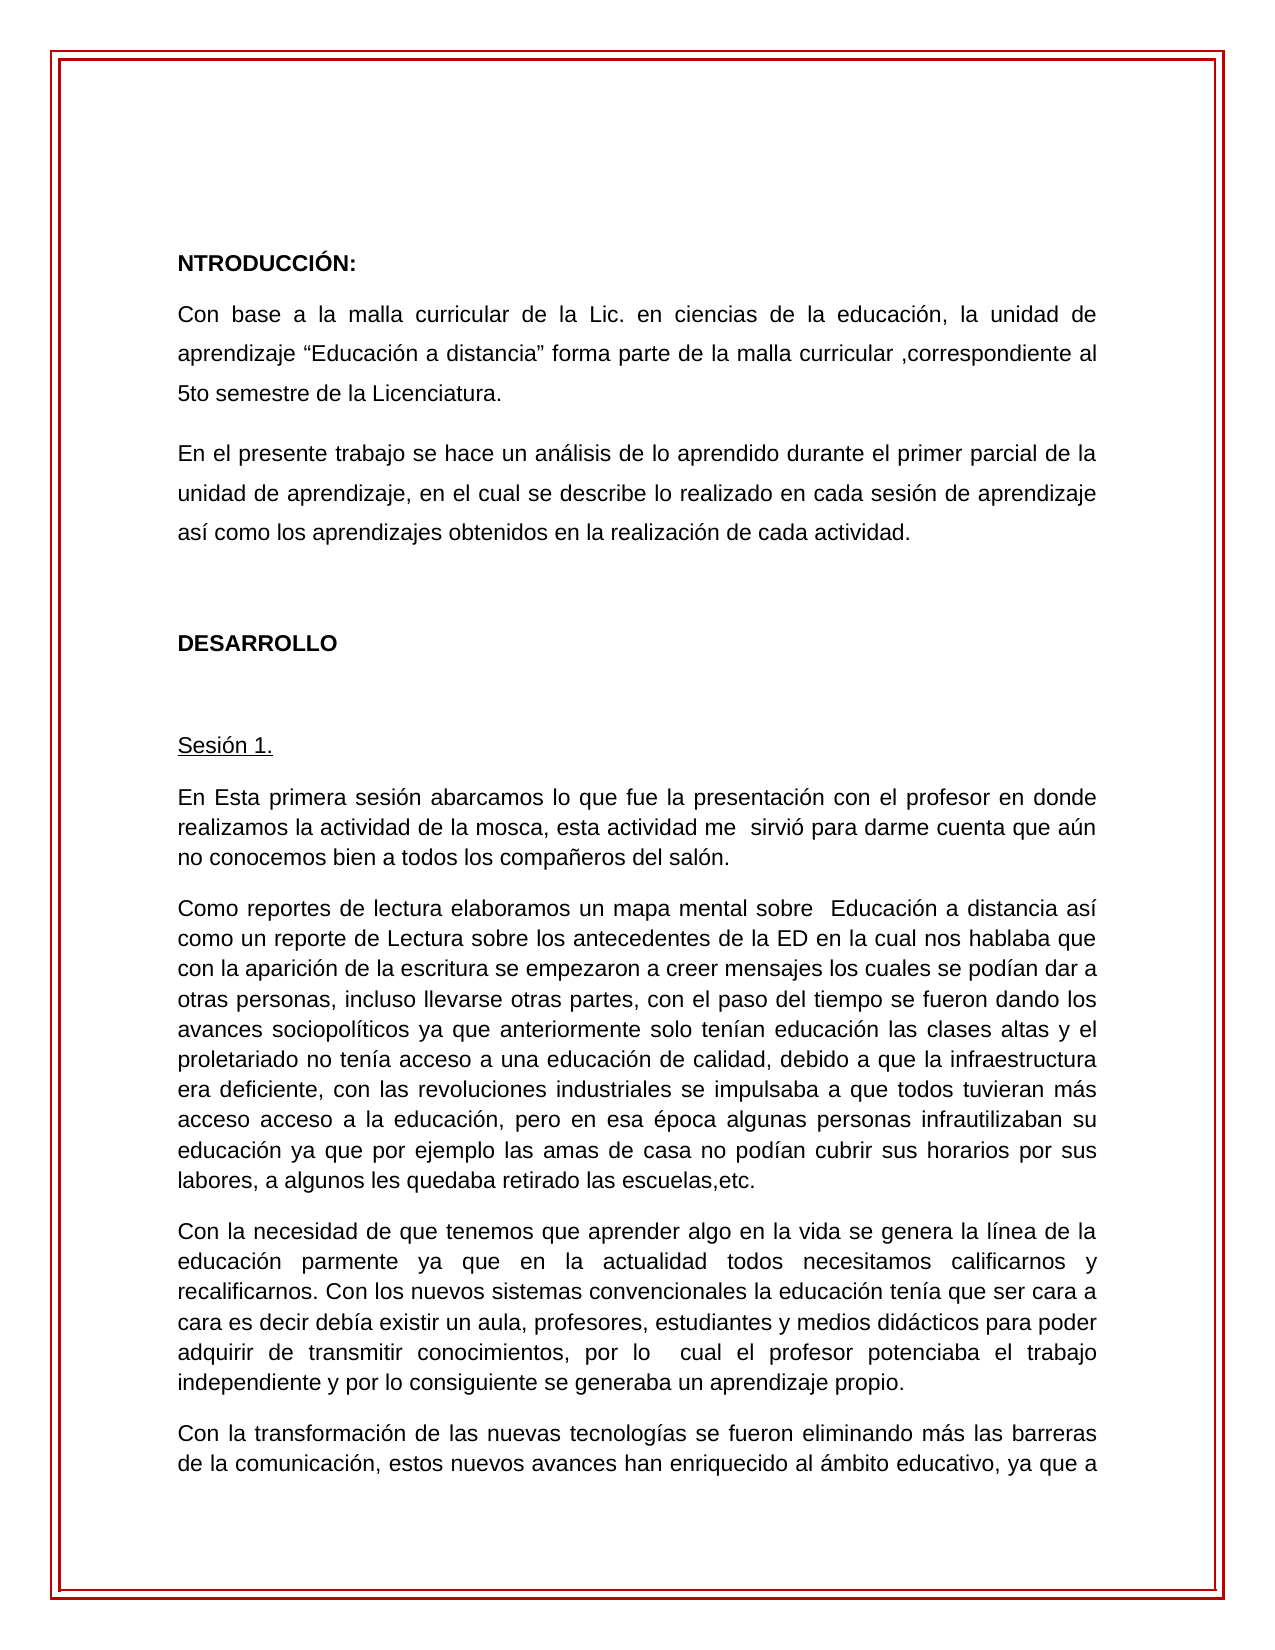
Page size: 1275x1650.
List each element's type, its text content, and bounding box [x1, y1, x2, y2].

text Como reportes de lectura elaboramos un mapa mental sobre Educación a distancia así como un reporte de Lectura sobre los antecedentes de la ED en la cual nos hablaba que con la aparición de la escritura se empezaron a creer mensajes los cuales se podían dar a otras personas, incluso llevarse otras partes, con el paso del tiempo se fueron dando los avances sociopolíticos ya que anteriormente solo tenían educación las clases altas y el proletariado no tenía acceso a una educación de calidad, debido a que la infraestructura era deficiente, con las revoluciones industriales se impulsaba a que todos tuvieran más acceso acceso a la educación, pero en esa época algunas personas infrautilizaban su educación ya que por ejemplo las amas de casa no podían cubrir sus horarios por sus labores, a algunos les quedaba retirado las escuelas,etc. [177, 895, 1098, 1193]
text NTRODUCCIÓN: [177, 250, 1098, 276]
text En Esta primera sesión abarcamos lo que fue la presentación con el profesor en donde realizamos la actividad de la mosca, esta actividad me sirvió para darme cuenta que aún no conocemos bien a todos los compañeros del salón. [177, 783, 1098, 870]
text Con la necesidad de que tenemos que aprender algo en la vida se genera la línea de la educación parmente ya que en la actualidad todos necesitamos calificarnos y recalificarnos. Con los nuevos sistemas convencionales la educación tenía que ser cara a cara es decir debía existir un aula, profesores, estudiantes y medios didácticos para poder adquirir de transmitir conocimientos, por lo cual el profesor potenciaba el trabajo independiente y por lo consiguiente se generaba un aprendizaje propio. [177, 1218, 1098, 1395]
text Con base a la malla curricular de la Lic. en ciencias de la educación, la unidad de aprendizaje “Educación a distancia” forma parte de la malla curricular ,correspondiente al 5to semestre de la Licenciatura. [177, 301, 1098, 406]
text Sesión 1. [177, 732, 1098, 759]
text En el presente trabajo se hace un análisis de lo aprendido durante el primer parcial de la unidad de aprendizaje, en el cual se describe lo realizado en cada sesión de aprendizaje así como los aprendizajes obtenidos en la realización de cada actividad. [177, 440, 1098, 545]
text DESARROLLO [177, 630, 1098, 657]
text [177, 1420, 1098, 1476]
